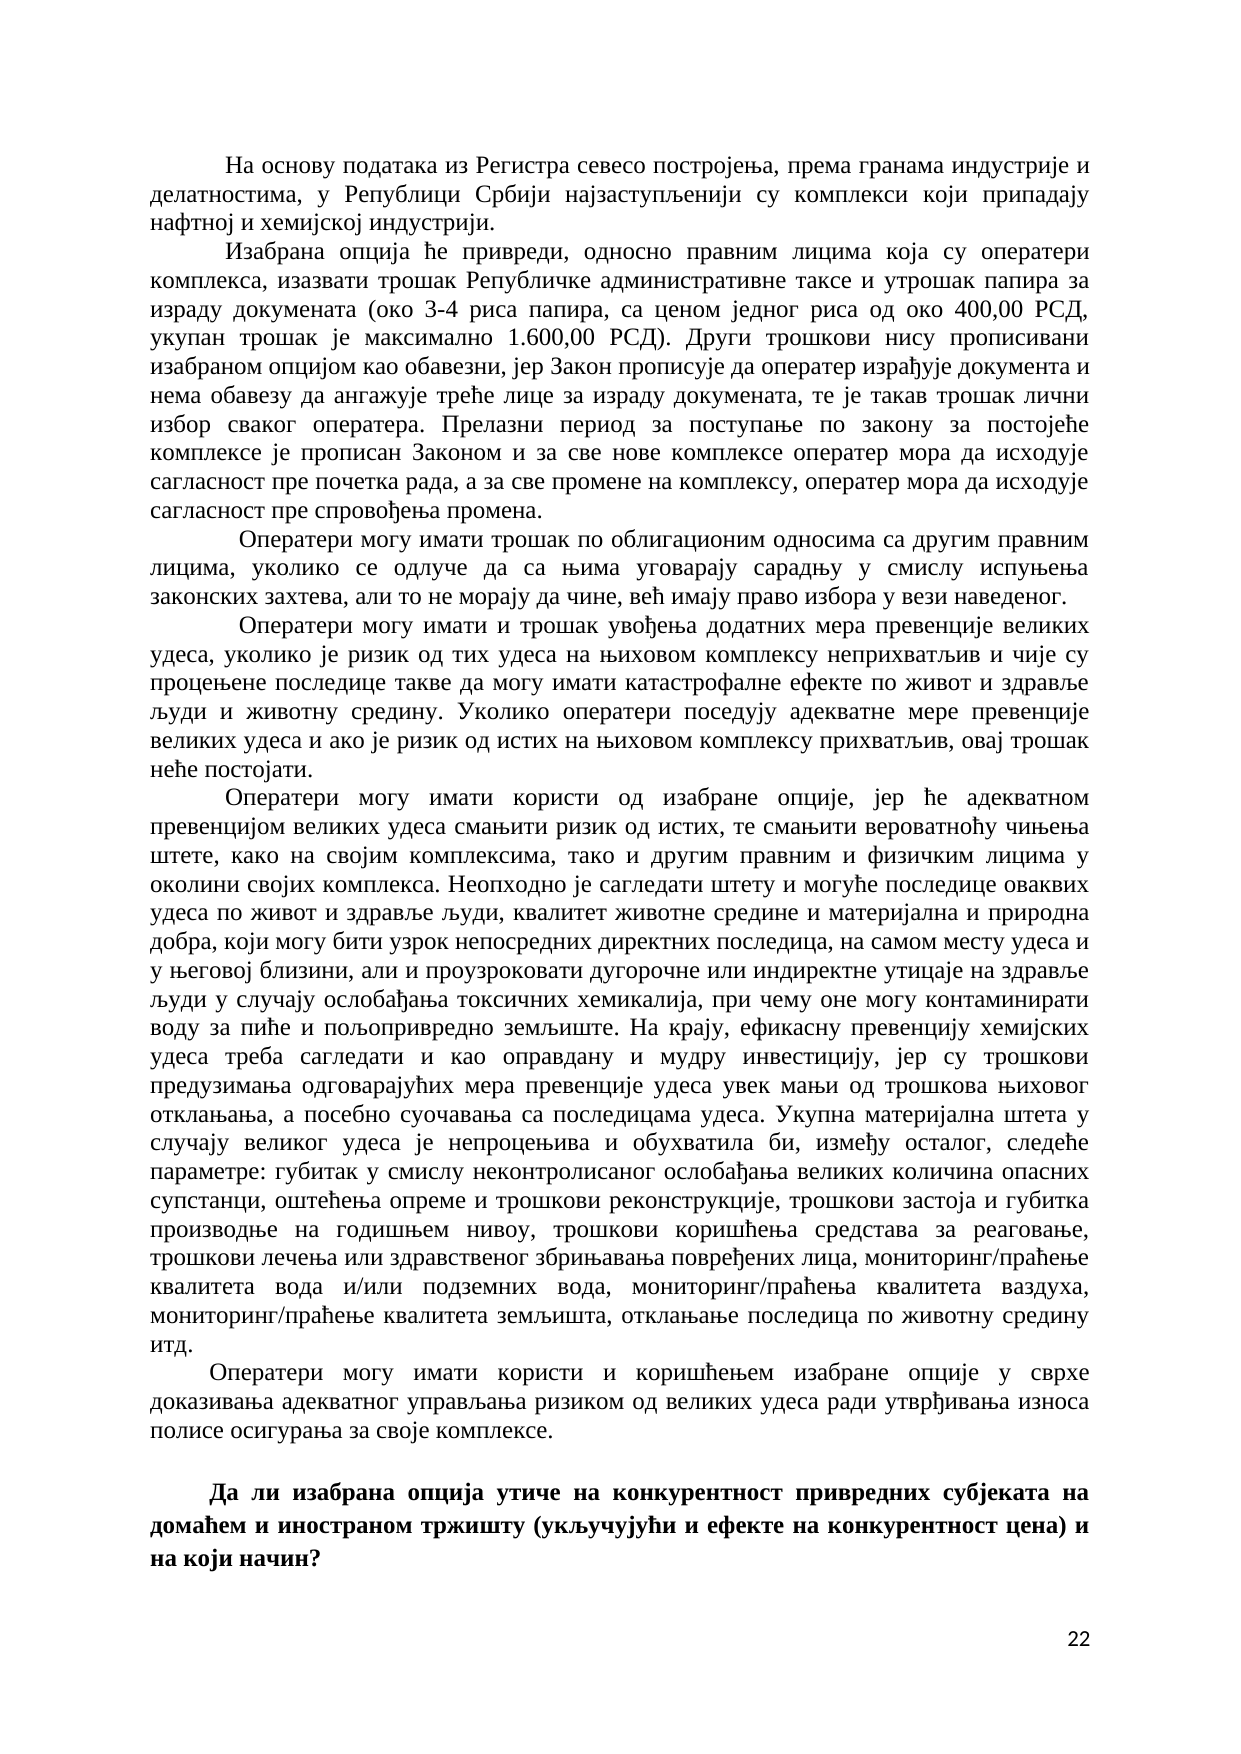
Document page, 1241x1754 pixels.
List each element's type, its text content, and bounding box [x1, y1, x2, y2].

text Оператери могу имати трошак по облигационим односима са другим правним лицима, уколико се одлуче да са њима уговарају сарадњу у смислу испуњења законских захтева, али то не морају да чине, већ имају право избора у вези наведеног. [150, 524, 1090, 610]
text Изабрана опција ће привреди, односно правним лицима која су оператери комплекса, изазвати трошак Републичке административне таксе и утрошак папира за израду докумената (око 3-4 риса папира, са ценом једног риса од око 400,00 РСД, укупан трошак је максимално 1.600,00 РСД). Други трошкови нису прописивани изабраном опцијом као обавезни, јер Закон прописује да оператер израђује документа и нема обавезу да ангажује треће лице за израду докумената, те је такав трошак лични избор сваког оператера. Прелазни период за поступање по закону за постојеће комплексе је прописан Законом и за све нове комплексе оператер мора да исходује сагласност пре почетка рада, а за све промене на комплексу, оператер мора да исходује сагласност пре спровођења промена. [150, 236, 1090, 524]
text Да ли изабрана опција утиче на конкурентност привредних субјеката на домаћем и иностраном тржишту (укључујући и ефекте на конкурентност цена) и на који начин? [150, 1477, 1090, 1572]
text Оператери могу имати користи од изабране опције, јер ће адекватном превенцијом великих удеса смањити ризик од истих, те смањити вероватноћу чињења штете, како на својим комплексима, тако и другим правним и физичким лицима у околини својих комплекса. Неопходно је сагледати штету и могуће последице оваквих удеса по живот и здравље људи, квалитет животне средине и материјална и природна добра, који могу бити узрок непосредних директних последица, на самом месту удеса и у његовој близини, али и проузроковати дугорочне или индиректне утицаје на здравље људи у случају ослобађања токсичних хемикалија, при чему оне могу контаминирати воду за пиће и пољопривредно земљиште. На крају, ефикасну превенцију хемијских удеса треба сагледати и као оправдану и мудру инвестицију, јер су трошкови предузимања одговарајућих мера превенције удеса увек мањи од трошкова њиховог отклањања, а посебно суочавања са последицама удеса. Укупна материјална штета у случају великог удеса је непроцењива и обухватила би, између осталог, следеће параметре: губитак у смислу неконтролисаног ослобађања великих количина опасних супстанци, оштећења опреме и трошкови реконструкције, трошкови застоја и губитка производње на годишњем нивоу, трошкови коришћења средстава за реаговање, трошкови лечења или здравственог збрињавања повређених лица, мониторинг/праћење квалитета вода и/или подземних вода, мониторинг/праћења квалитета ваздуха, мониторинг/праћење квалитета земљишта, отклањање последица по животну средину итд. [150, 782, 1090, 1357]
text Оператери могу имати и трошак увођења додатних мера превенције великих удеса, уколико је ризик од тих удеса на њиховом комплексу неприхватљив и чије су процењене последице такве да могу имати катастрофалне ефекте по живот и здравље људи и животну средину. Уколико оператери поседују адекватне мере превенције великих удеса и ако је ризик од истих на њиховом комплексу прихватљив, овај трошак неће постојати. [150, 610, 1090, 782]
text Оператери могу имати користи и коришћењем изабране опције у сврхе доказивања адекватног управљања ризиком од великих удеса ради утврђивања износа полисе осигурања за своје комплексе. [150, 1357, 1090, 1444]
text На основу података из Регистра севесо постројења, према гранама индустрије и делатностима, у Републици Србији најзаступљенији су комплекси који припадају нафтној и хемијској индустрији. [150, 150, 1090, 236]
